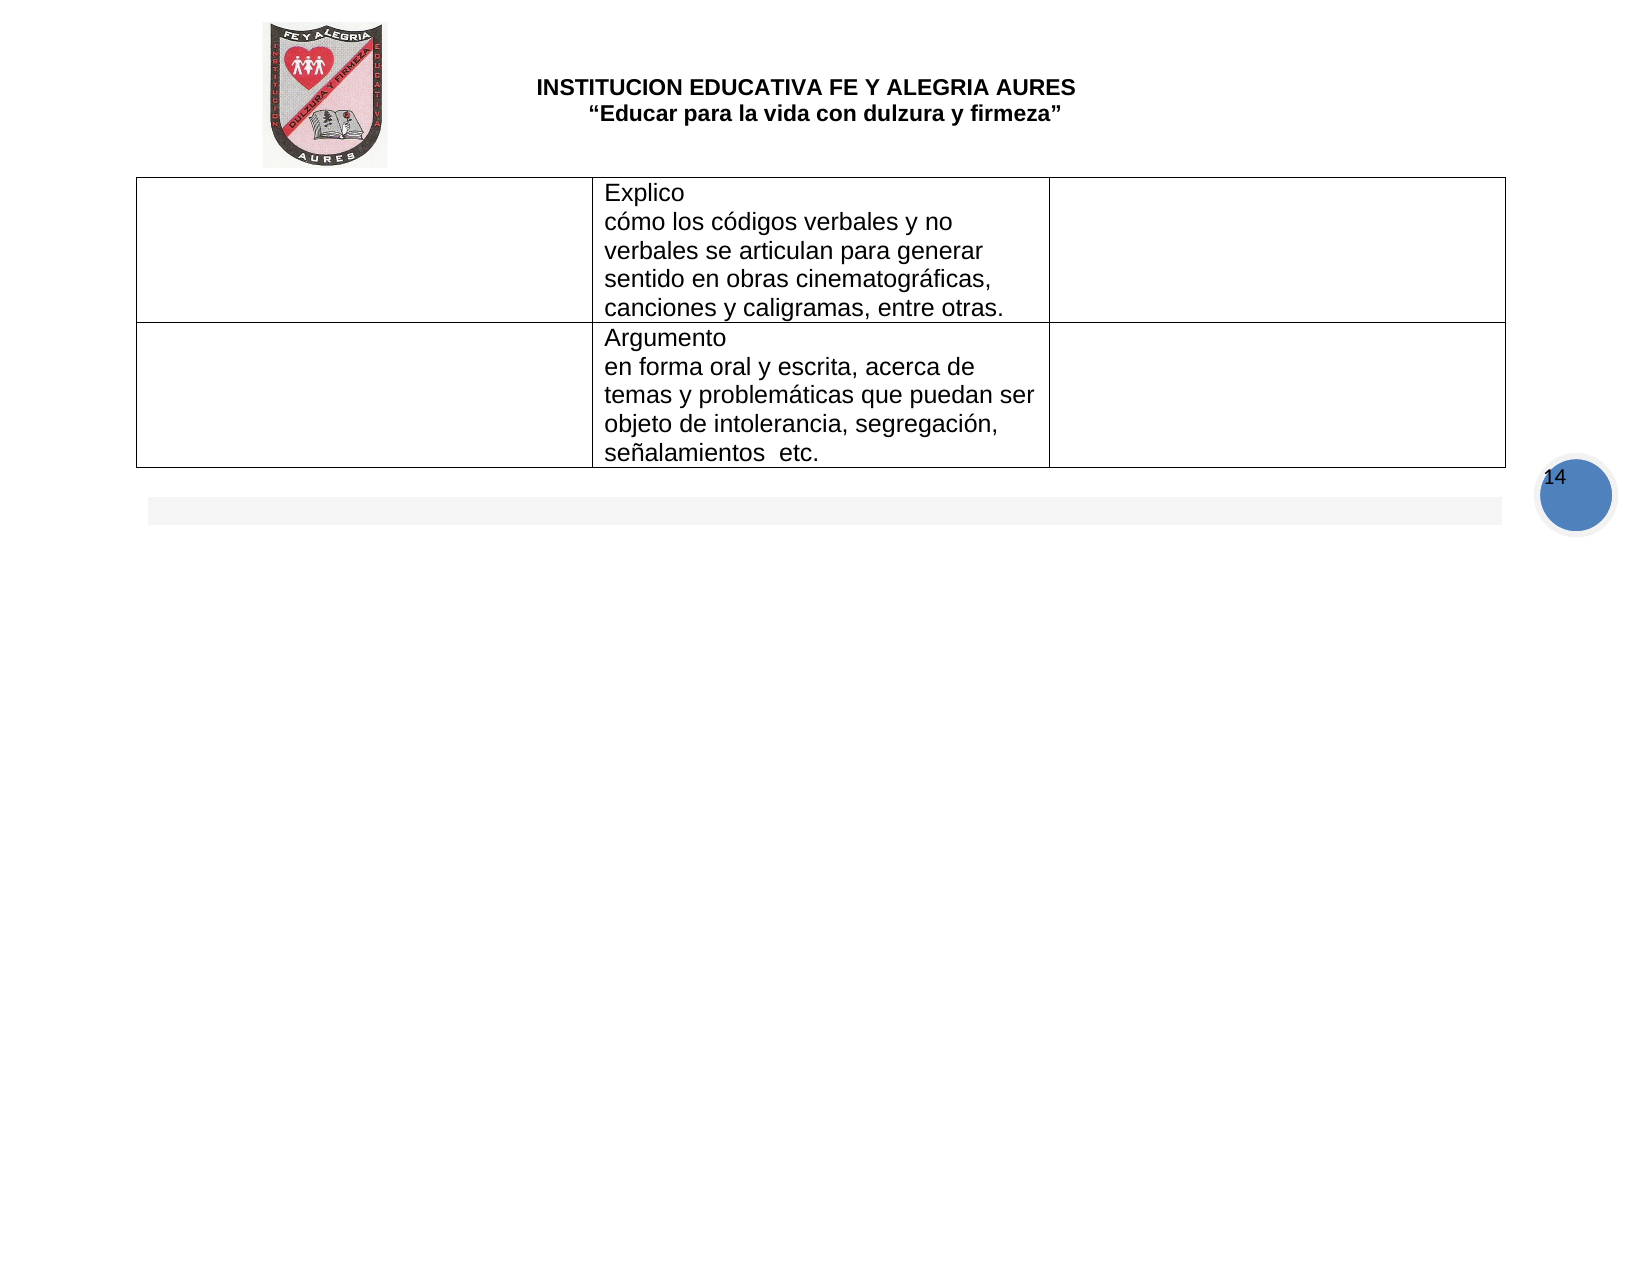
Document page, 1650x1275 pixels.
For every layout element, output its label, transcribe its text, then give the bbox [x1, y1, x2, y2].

table_cell Argumento en forma oral y escrita, acerca de temas y problemáticas que puedan ser objeto de intolerancia, segregación, señalamientos etc. [593, 323, 1049, 467]
picture [262, 22, 388, 167]
table_cell [137, 178, 592, 322]
table_cell [1050, 323, 1505, 467]
table_cell Explico cómo los códigos verbales y no verbales se articulan para generar sentido en obras cinematográficas, canciones y caligramas, entre otras. [593, 178, 1049, 322]
table_cell [1050, 178, 1505, 322]
table_cell [137, 323, 592, 467]
